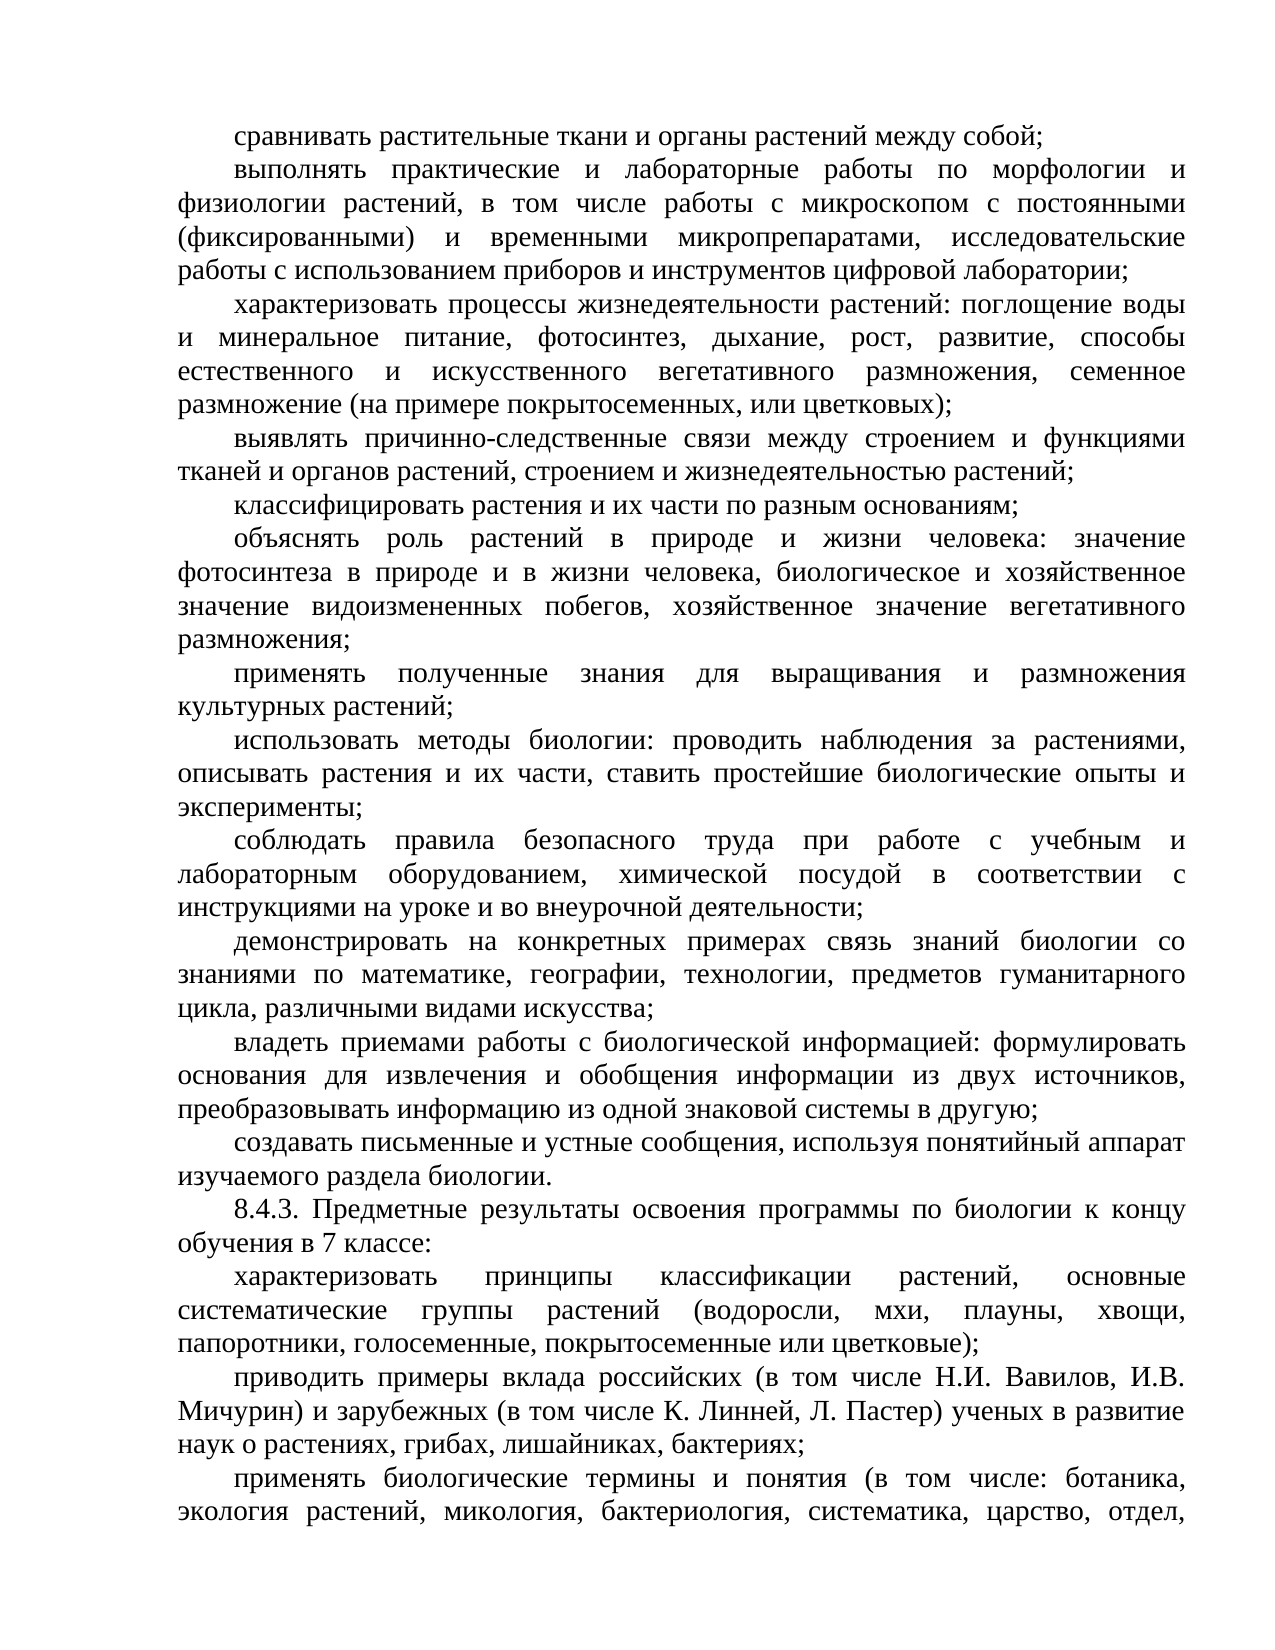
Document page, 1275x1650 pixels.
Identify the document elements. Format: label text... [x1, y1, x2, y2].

text приводить примеры вклада российских (в том числе Н.И. Вавилов, И.В. Мичурин) и зарубежных (в том числе К. Линней, Л. Пастер) ученых в развитие наук о растениях, грибах, лишайниках, бактериях; [177, 1359, 1186, 1460]
text объяснять роль растений в природе и жизни человека: значение фотосинтеза в природе и в жизни человека, биологическое и хозяйственное значение видоизмененных побегов, хозяйственное значение вегетативного размножения; [177, 521, 1186, 655]
text сравнивать растительные ткани и органы растений между собой; [177, 118, 1186, 152]
text создавать письменные и устные сообщения, используя понятийный аппарат изучаемого раздела биологии. [177, 1124, 1186, 1191]
text характеризовать процессы жизнедеятельности растений: поглощение воды и минеральное питание, фотосинтез, дыхание, рост, развитие, способы естественного и искусственного вегетативного размножения, семенное размножение (на примере покрытосеменных, или цветковых); [177, 286, 1186, 420]
text классифицировать растения и их части по разным основаниям; [177, 487, 1186, 521]
text демонстрировать на конкретных примерах связь знаний биологии со знаниями по математике, географии, технологии, предметов гуманитарного цикла, различными видами искусства; [177, 923, 1186, 1024]
text выполнять практические и лабораторные работы по морфологии и физиологии растений, в том числе работы с микроскопом с постоянными (фиксированными) и временными микропрепаратами, исследовательские работы с использованием приборов и инструментов цифровой лаборатории; [177, 152, 1186, 286]
text использовать методы биологии: проводить наблюдения за растениями, описывать растения и их части, ставить простейшие биологические опыты и эксперименты; [177, 722, 1186, 822]
text выявлять причинно-следственные связи между строением и функциями тканей и органов растений, строением и жизнедеятельностью растений; [177, 420, 1186, 487]
text 8.4.3. Предметные результаты освоения программы по биологии к концу обучения в 7 классе: [177, 1191, 1186, 1258]
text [177, 1460, 1186, 1527]
text характеризовать принципы классификации растений, основные систематические группы растений (водоросли, мхи, плауны, хвощи, папоротники, голосеменные, покрытосеменные или цветковые); [177, 1258, 1186, 1359]
text владеть приемами работы с биологической информацией: формулировать основания для извлечения и обобщения информации из двух источников, преобразовывать информацию из одной знаковой системы в другую; [177, 1024, 1186, 1124]
text соблюдать правила безопасного труда при работе с учебным и лабораторным оборудованием, химической посудой в соответствии с инструкциями на уроке и во внеурочной деятельности; [177, 822, 1186, 923]
text применять полученные знания для выращивания и размножения культурных растений; [177, 655, 1186, 722]
